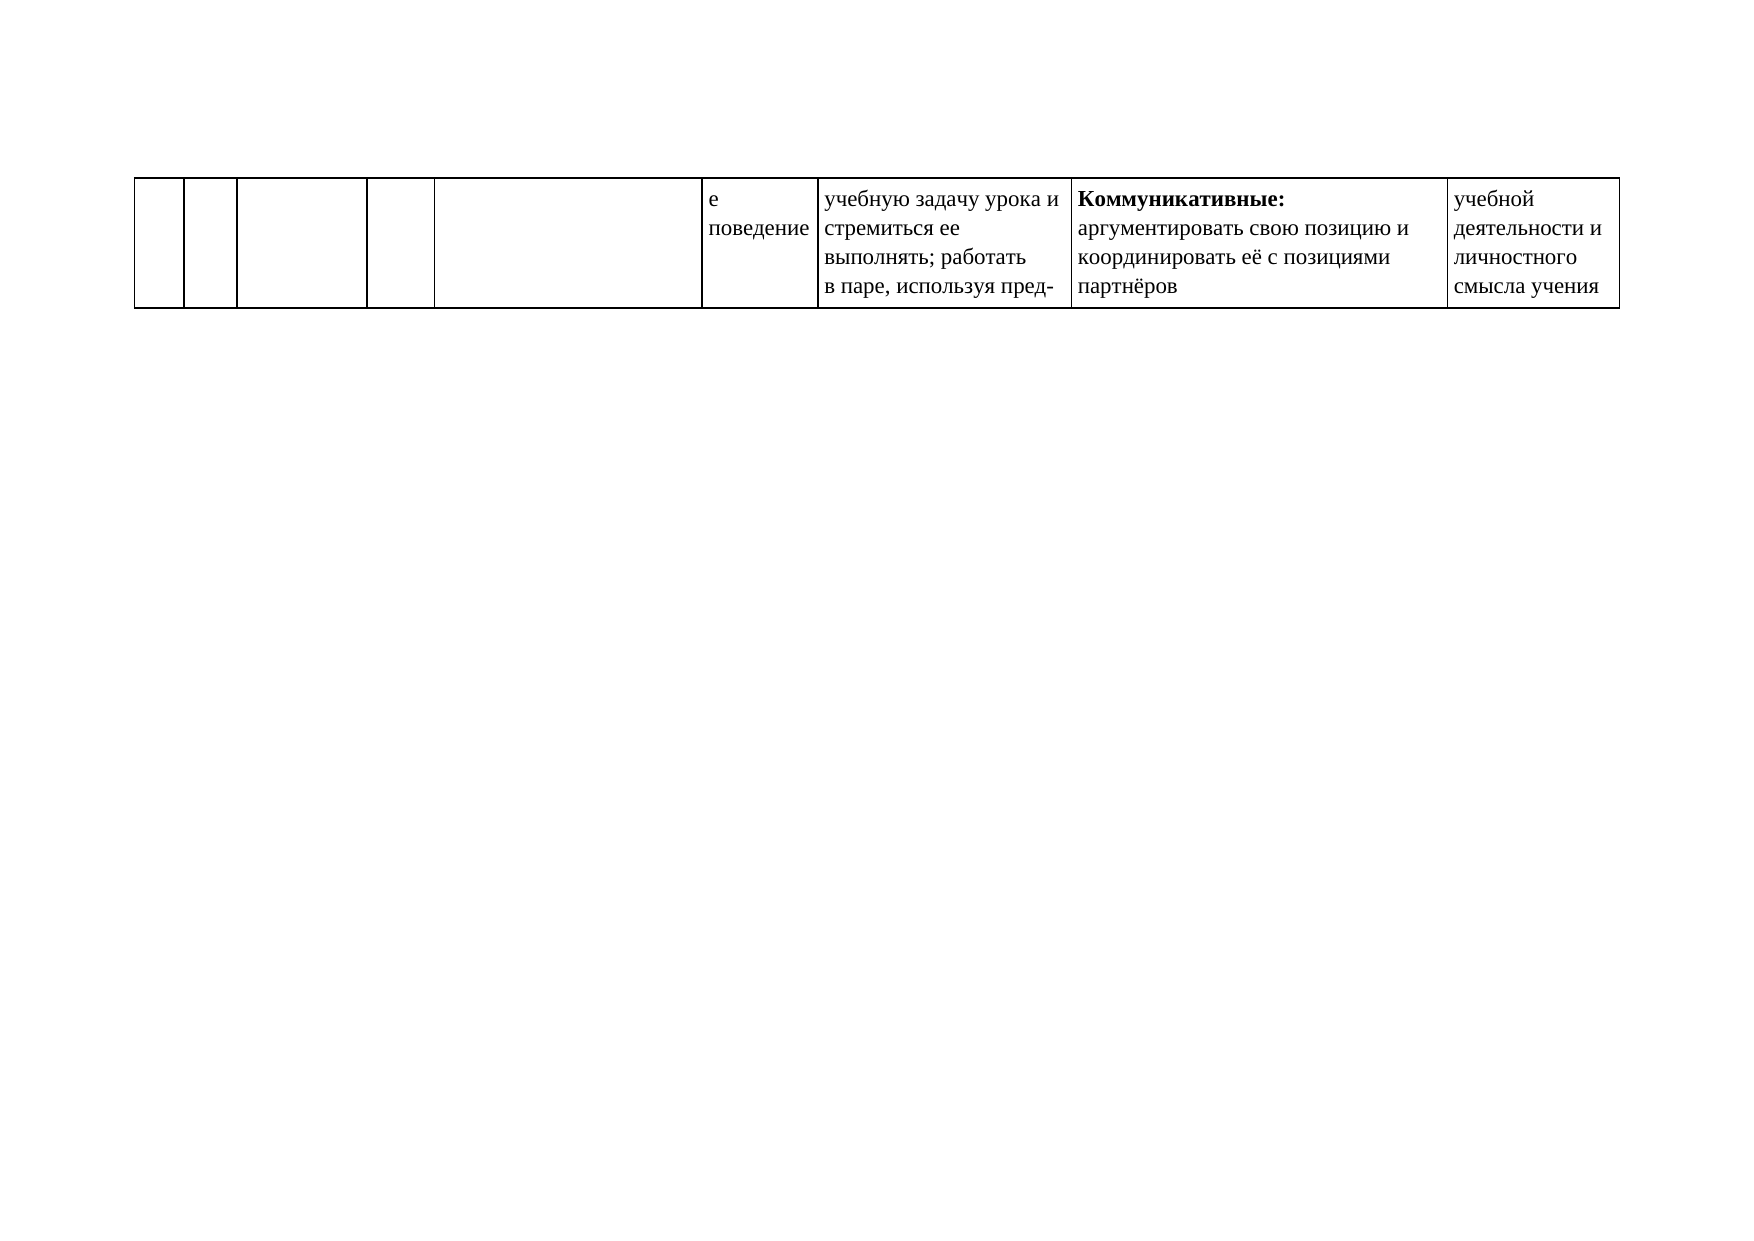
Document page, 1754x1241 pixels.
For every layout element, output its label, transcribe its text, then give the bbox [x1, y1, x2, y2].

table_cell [703, 179, 817, 307]
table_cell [1448, 179, 1619, 307]
table_cell [185, 179, 236, 307]
table_cell 1 [368, 179, 434, 307]
table_cell 18 [135, 179, 183, 307]
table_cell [819, 179, 1071, 307]
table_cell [1072, 179, 1447, 307]
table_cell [435, 179, 701, 307]
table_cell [238, 179, 366, 307]
